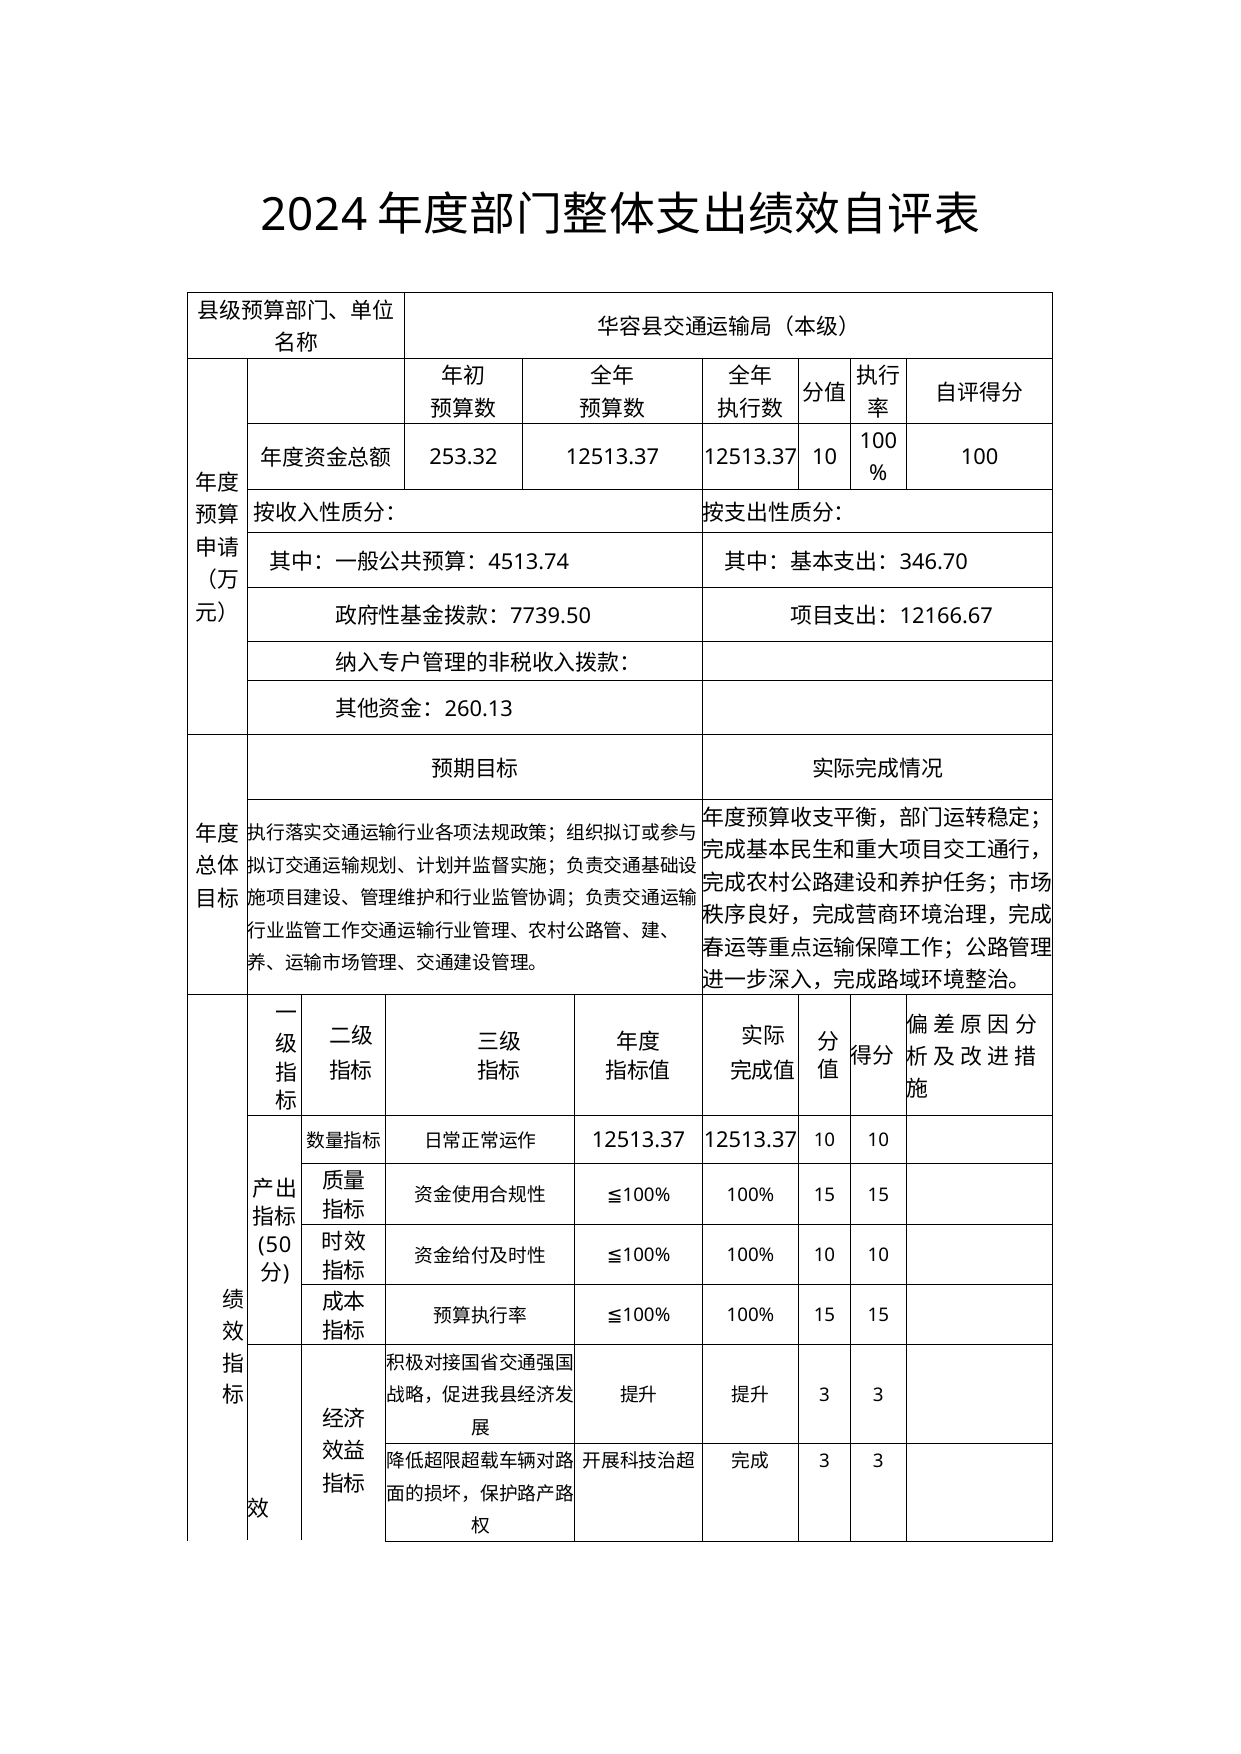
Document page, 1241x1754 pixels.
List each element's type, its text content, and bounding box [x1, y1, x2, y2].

table_cell 自评得分 [907, 359, 1052, 423]
table_cell 积极对接国省交通强国战略，促进我县经济发展 [386, 1345, 574, 1442]
table_cell [907, 1116, 1052, 1163]
table_cell 3 [851, 1345, 906, 1442]
table_cell 100 [907, 424, 1052, 488]
table_cell 降低超限超载车辆对路面的损坏，保护路产路权 [386, 1444, 574, 1541]
table_cell 253.32 [405, 424, 522, 488]
table_cell [907, 1345, 1052, 1442]
table_cell 预算执行率 [386, 1285, 574, 1344]
table_cell 二级 指标 [302, 995, 385, 1115]
table_cell 10 [799, 424, 850, 488]
table_cell 资金使用合规性 [386, 1164, 574, 1223]
table_cell 按收入性质分： [248, 490, 702, 532]
table_cell 执行落实交通运输行业各项法规政策；组织拟订或参与拟订交通运输规划、计划并监督实施；负责交通基础设施项目建设、管理维护和行业监管协调；负责交通运输行业监管工作交通运输行业管理、农村公路管、建、养、运输市场管理、交通建设管理。 [248, 800, 702, 994]
table_cell 10 [799, 1225, 850, 1284]
table_cell 项目支出：12166.67 [703, 588, 1052, 641]
table_cell 年度总体目标 [188, 735, 247, 994]
table_header 县级预算部门、单位名称 [188, 293, 404, 357]
table_cell [907, 1444, 1052, 1541]
table_cell 100% [851, 424, 906, 488]
table_cell 预期目标 [248, 735, 702, 799]
table_cell ≦100% [575, 1285, 702, 1344]
table_cell 执行率 [851, 359, 906, 423]
table_cell 提升 [575, 1345, 702, 1442]
table_cell 12513.37 [703, 424, 798, 488]
table_cell 按支出性质分： [703, 490, 1052, 532]
table_cell 其他资金：260.13 [248, 681, 702, 734]
table_cell ≦100% [575, 1225, 702, 1284]
table_cell 100% [703, 1225, 798, 1284]
table_cell 政府性基金拨款：7739.50 [248, 588, 702, 641]
table_cell 一级 指标 [248, 995, 301, 1115]
table_cell 10 [851, 1225, 906, 1284]
table_cell 质量 指标 [302, 1164, 385, 1223]
table_cell 全年 预算数 [523, 359, 702, 423]
table_cell 得分 [851, 995, 906, 1115]
table_cell 100% [703, 1285, 798, 1344]
table_cell 开展科技治超 [575, 1444, 702, 1541]
table_cell [248, 359, 404, 423]
table_cell 三级 指标 [386, 995, 574, 1115]
table_cell 偏差原因分析及改进措施 [907, 995, 1052, 1115]
table_cell 3 [851, 1444, 906, 1541]
table_cell 时效 指标 [302, 1225, 385, 1284]
table_cell 产出 指标 (50分) [248, 1116, 301, 1344]
table_cell [703, 642, 1052, 679]
table_cell 实际完成情况 [703, 735, 1052, 799]
table_cell 12513.37 [703, 1116, 798, 1163]
table_cell 数量指标 [302, 1116, 385, 1163]
table_cell 其中：一般公共预算：4513.74 [248, 533, 702, 586]
table_cell 年度预算申请（万元） [188, 359, 247, 734]
table_cell 10 [851, 1116, 906, 1163]
table_cell 15 [799, 1285, 850, 1344]
table_cell [907, 1225, 1052, 1284]
table_cell 实际 完成值 [703, 995, 798, 1115]
table_cell 纳入专户管理的非税收入拨款： [248, 642, 702, 679]
table_cell 效益 指标 (30分) [247, 1345, 302, 1541]
table_header 华容县交通运输局（本级） [405, 293, 1052, 357]
table_cell 15 [799, 1164, 850, 1223]
table_cell 年初 预算数 [405, 359, 522, 423]
table_cell 15 [851, 1164, 906, 1223]
table_cell [907, 1285, 1052, 1344]
table_cell 100% [703, 1164, 798, 1223]
table_cell 15 [851, 1285, 906, 1344]
table_cell 分值 [799, 995, 850, 1115]
table_cell 3 [799, 1345, 850, 1442]
table_cell 全年 执行数 [703, 359, 798, 423]
table_cell ≦100% [575, 1164, 702, 1223]
table_cell 年度资金总额 [248, 424, 404, 488]
table_cell 其中：基本支出：346.70 [703, 533, 1052, 586]
table_cell 12513.37 [575, 1116, 702, 1163]
table_cell 绩 效 指 标 [188, 995, 247, 1541]
text 2024年度部门整体支出绩效自评表 [187, 162, 1053, 259]
table_cell 成本 指标 [302, 1285, 385, 1344]
table_cell 3 [799, 1444, 850, 1541]
table_cell [907, 1164, 1052, 1223]
table_cell 年度预算收支平衡，部门运转稳定；完成基本民生和重大项目交工通行，完成农村公路建设和养护任务；市场秩序良好，完成营商环境治理，完成春运等重点运输保障工作；公路管理进一步深入，完成路域环境整治。 [703, 800, 1052, 994]
table_cell 经济效益指标 [302, 1345, 385, 1541]
table_cell 资金给付及时性 [386, 1225, 574, 1284]
table_cell 分值 [799, 359, 850, 423]
table_cell 12513.37 [523, 424, 702, 488]
table_cell [703, 681, 1052, 734]
table_cell 提升 [703, 1345, 798, 1442]
table_cell 10 [799, 1116, 850, 1163]
table_cell 年度 指标值 [575, 995, 702, 1115]
table_cell 日常正常运作 [386, 1116, 574, 1163]
table_cell 完成 [703, 1444, 798, 1541]
